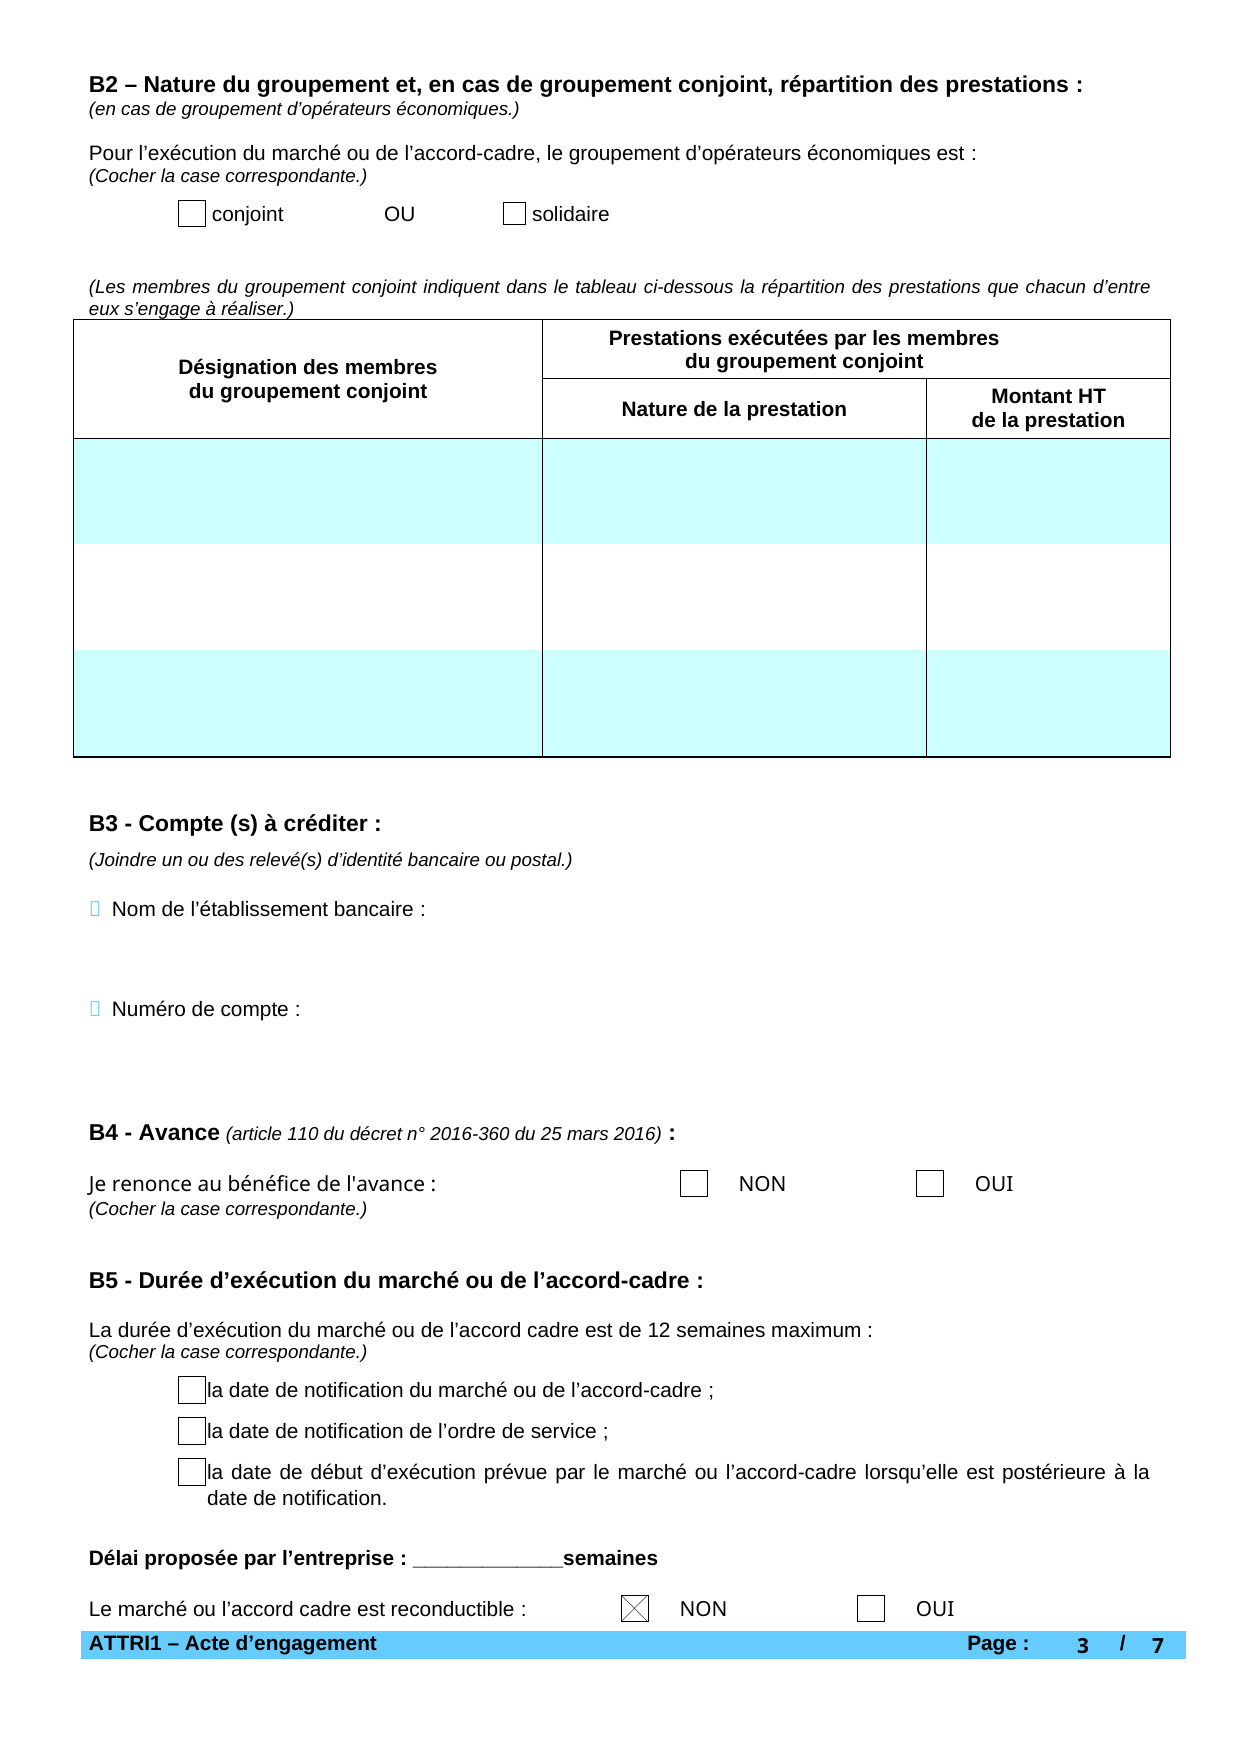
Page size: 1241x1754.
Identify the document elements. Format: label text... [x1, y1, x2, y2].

text conjoint OU solidaire [89, 199, 1152, 227]
text la date de notification de l’ordre de service ; [148, 1416, 1152, 1445]
text  Nom de l’établissement bancaire : [89, 894, 1152, 923]
text B2 – Nature du groupement et, en cas de groupement conjoint, répartition des prestations : [89, 71, 1152, 98]
text (Cocher la case correspondante.) [89, 1341, 1152, 1363]
table_cell [927, 439, 1170, 544]
table_cell [74, 439, 542, 544]
text (Les membres du groupement conjoint indiquent dans le tableau ci-dessous la répartition des prestations que chacun d’entre eux s’engage à réaliser.) [89, 276, 1152, 319]
table_cell [74, 650, 542, 756]
text  Numéro de compte : [89, 994, 1152, 1023]
text (Joindre un ou des relevé(s) d’identité bancaire ou postal.) [89, 849, 1152, 870]
text Le marché ou l’accord cadre est reconductible : NON OUI [89, 1594, 1152, 1622]
text la date de début d’exécution prévue par le marché ou l’accord-cadre lorsqu’elle est postérieure à la date de notification. [148, 1457, 1152, 1510]
text (Cocher la case correspondante.) [89, 1198, 1152, 1219]
text B3 - Compte (s) à créditer : [89, 810, 1152, 836]
table_cell [927, 650, 1170, 756]
table_cell [543, 439, 926, 544]
table_cell Montant HT de la prestation [927, 379, 1170, 437]
text la date de notification du marché ou de l’accord-cadre ; [148, 1375, 1152, 1404]
text La durée d’exécution du marché ou de l’accord cadre est de 12 semaines maximum : [89, 1317, 1152, 1341]
table_cell [543, 544, 926, 650]
text B4 - Avance (article 110 du décret n° 2016-360 du 25 mars 2016) : [89, 1119, 1152, 1145]
subtitle B5 - Durée d’exécution du marché ou de l’accord-cadre : [89, 1267, 1152, 1293]
table_cell [927, 544, 1170, 650]
text Délai proposée par l’entreprise : _____________semaines [89, 1546, 1152, 1570]
table_header Désignation des membres du groupement conjoint [74, 320, 542, 437]
table_header Prestations exécutées par les membres du groupement conjoint [543, 320, 1170, 378]
text Je renonce au bénéfice de l'avance : NON OUI [89, 1169, 1152, 1198]
table_cell [543, 650, 926, 756]
table_cell [74, 544, 542, 650]
text (en cas de groupement d’opérateurs économiques.) [89, 98, 1152, 119]
text Pour l’exécution du marché ou de l’accord-cadre, le groupement d’opérateurs économiques est : [89, 141, 1152, 165]
text (Cocher la case correspondante.) [89, 165, 1152, 186]
table_cell Nature de la prestation [543, 379, 926, 437]
